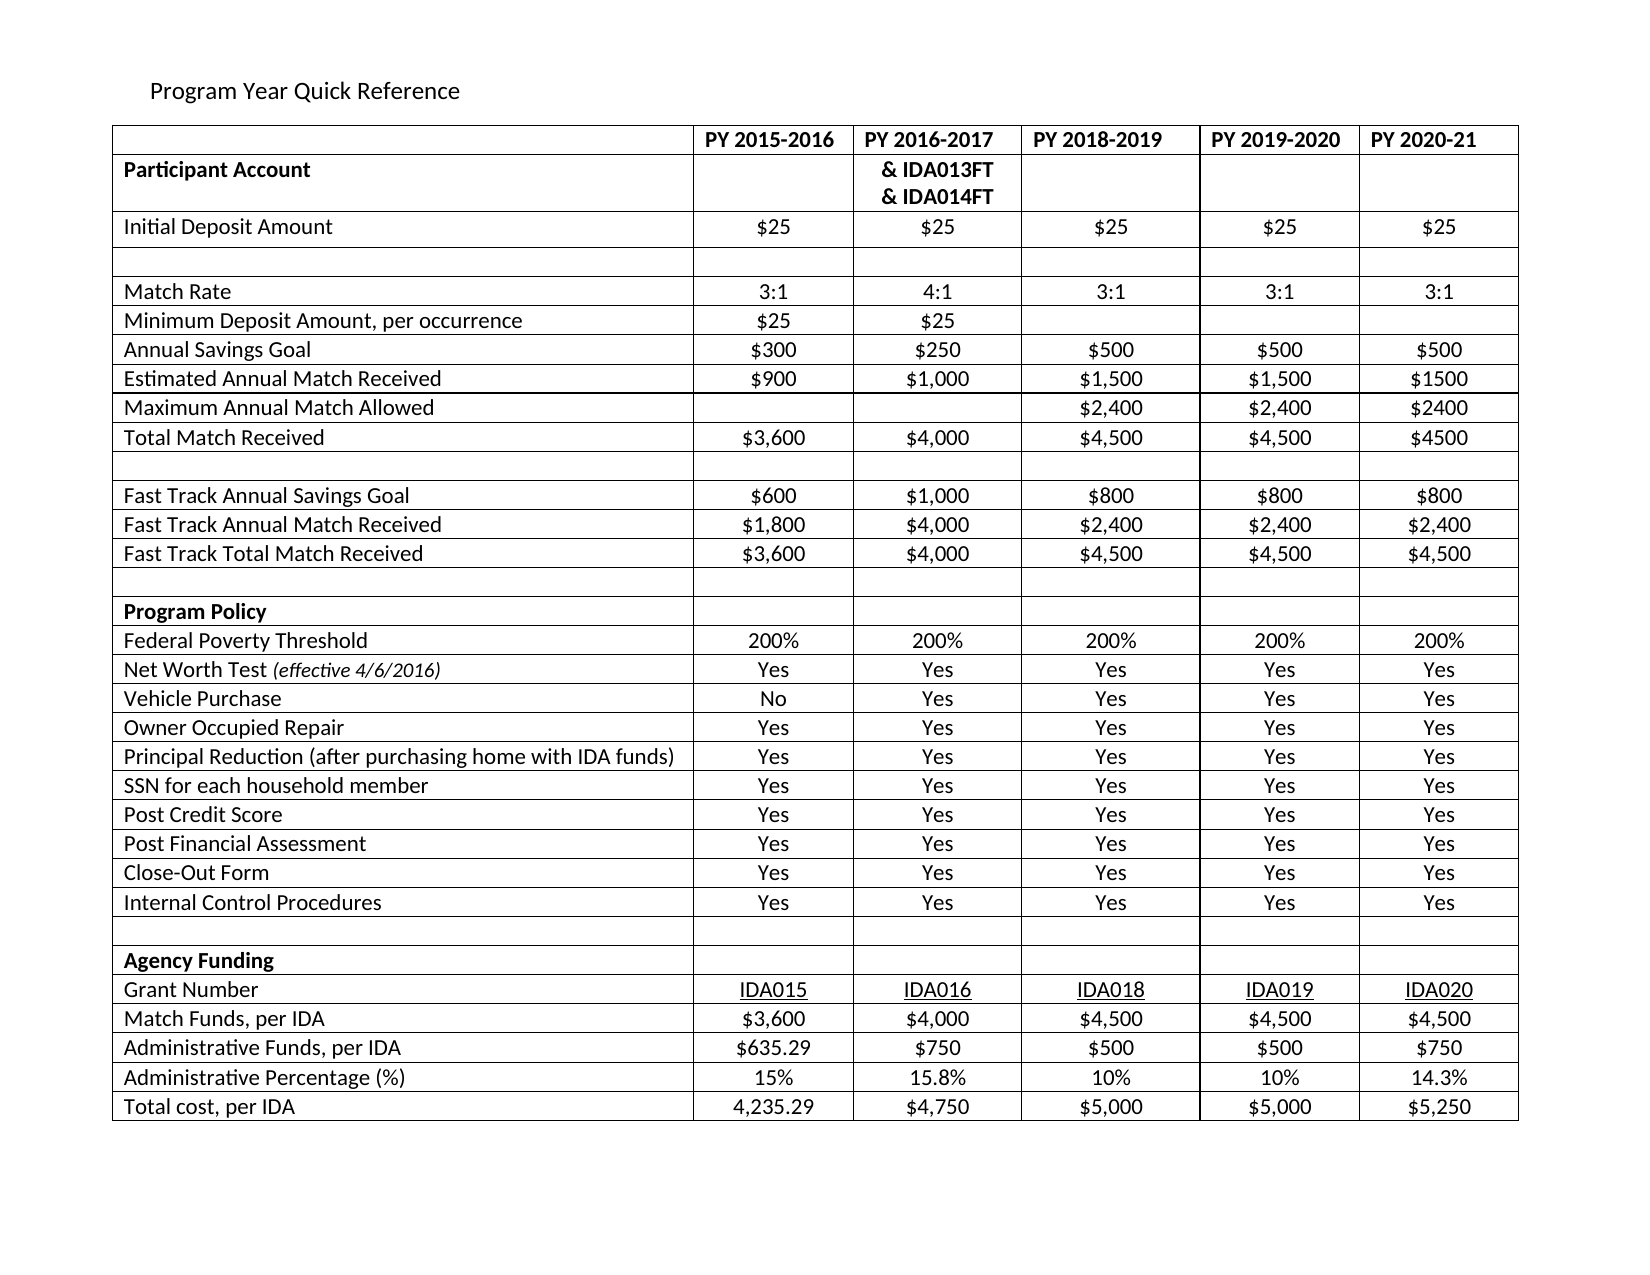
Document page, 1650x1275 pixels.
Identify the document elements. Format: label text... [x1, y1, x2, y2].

table_cell $4,500 [1201, 1004, 1359, 1032]
table_cell Grant Number [113, 975, 693, 1003]
table_cell [1201, 306, 1359, 334]
table_cell Yes [1201, 888, 1359, 916]
table_cell Minimum Deposit Amount, per occurrence [113, 306, 693, 334]
table_cell [1201, 452, 1359, 480]
table_cell [694, 946, 853, 974]
table_cell $1,000 [854, 481, 1021, 509]
table_cell [1360, 597, 1518, 625]
table_cell [1360, 568, 1518, 596]
table_cell $900 [694, 365, 853, 392]
table_cell Yes [694, 713, 853, 741]
table_cell $5,000 [1022, 1092, 1199, 1120]
table_cell [1360, 306, 1518, 334]
table_cell 14.3% [1360, 1063, 1518, 1091]
table_cell $3,600 [694, 539, 853, 567]
table_cell [1022, 248, 1199, 276]
table_cell $4500 [1360, 423, 1518, 451]
table_cell Yes [854, 713, 1021, 741]
table_cell $4,500 [1201, 539, 1359, 567]
table_cell $500 [1201, 335, 1359, 363]
table_cell $25 [1201, 212, 1359, 247]
table_cell Fast Track Total Match Received [113, 539, 693, 567]
table_cell $750 [1360, 1033, 1518, 1062]
table_cell Match Rate [113, 277, 693, 305]
table_cell Yes [1201, 800, 1359, 828]
table_cell Yes [1201, 684, 1359, 712]
table_cell Maximum Annual Match Allowed [113, 394, 693, 422]
table_cell IDA019 [1201, 975, 1359, 1003]
table_cell Total Match Received [113, 423, 693, 451]
table_cell [1360, 452, 1518, 480]
table_cell Initial Deposit Amount [113, 212, 693, 247]
table_cell 4:1 [854, 277, 1021, 305]
table_cell $2,400 [1360, 510, 1518, 538]
table_header PY 2015-2016 [694, 126, 853, 154]
table_cell $4,000 [854, 423, 1021, 451]
table_cell Yes [1201, 830, 1359, 857]
table_cell $1,500 [1201, 365, 1359, 392]
table_cell [694, 248, 853, 276]
table_cell Yes [694, 771, 853, 799]
table_cell [854, 946, 1021, 974]
table_cell 10% [1201, 1063, 1359, 1091]
text Program Year Quick Reference [150, 75, 1500, 106]
table_cell Yes [1022, 684, 1199, 712]
table_cell IDA018 [1022, 975, 1199, 1003]
table_cell Participant Account [113, 155, 693, 211]
table_cell $4,500 [1201, 423, 1359, 451]
table_cell Yes [854, 655, 1021, 683]
table_cell [1022, 597, 1199, 625]
table_cell Yes [1360, 771, 1518, 799]
table_cell $3,600 [694, 423, 853, 451]
table_cell $3,600 [694, 1004, 853, 1032]
table_cell [694, 155, 853, 211]
table_header PY 2016-2017 [854, 126, 1021, 154]
table_cell $2,400 [1201, 394, 1359, 422]
table_cell Yes [854, 800, 1021, 828]
table_cell $600 [694, 481, 853, 509]
table_cell Yes [854, 742, 1021, 770]
table_cell $500 [1022, 1033, 1199, 1062]
table_cell [1022, 155, 1199, 211]
table_cell $800 [1022, 481, 1199, 509]
table_header [113, 126, 693, 154]
table_cell 4,235.29 [694, 1092, 853, 1120]
table_cell Fast Track Annual Savings Goal [113, 481, 693, 509]
table_cell SSN for each household member [113, 771, 693, 799]
table_cell Close-Out Form [113, 859, 693, 887]
table_cell Yes [694, 655, 853, 683]
table_cell Yes [694, 830, 853, 857]
table_cell Yes [694, 859, 853, 887]
table_cell $4,500 [1360, 1004, 1518, 1032]
table_cell Yes [1022, 771, 1199, 799]
table_cell $300 [694, 335, 853, 363]
table_cell [854, 597, 1021, 625]
table_cell Yes [1360, 713, 1518, 741]
table_cell Post Financial Assessment [113, 830, 693, 857]
table_cell [1022, 568, 1199, 596]
table_cell [694, 597, 853, 625]
table_cell [694, 394, 853, 422]
table_cell Yes [1360, 800, 1518, 828]
table_cell 3:1 [694, 277, 853, 305]
table_cell 200% [694, 626, 853, 654]
table_cell 3:1 [1201, 277, 1359, 305]
table_cell Yes [1201, 859, 1359, 887]
table_cell Yes [1022, 888, 1199, 916]
table_cell $4,000 [854, 1004, 1021, 1032]
table_cell Administrative Percentage (%) [113, 1063, 693, 1091]
table_cell 3:1 [1360, 277, 1518, 305]
table_cell $5,250 [1360, 1092, 1518, 1120]
table_cell Yes [1022, 800, 1199, 828]
table_cell 3:1 [1022, 277, 1199, 305]
table_cell $250 [854, 335, 1021, 363]
table_cell $4,500 [1360, 539, 1518, 567]
table_cell Post Credit Score [113, 800, 693, 828]
table_cell [1201, 155, 1359, 211]
table_cell $2,400 [1022, 510, 1199, 538]
table_cell [113, 452, 693, 480]
table_cell $5,000 [1201, 1092, 1359, 1120]
table_cell $25 [1360, 212, 1518, 247]
table_cell Estimated Annual Match Received [113, 365, 693, 392]
table_cell $4,000 [854, 510, 1021, 538]
table_cell [1201, 568, 1359, 596]
table_cell Vehicle Purchase [113, 684, 693, 712]
table_cell [1360, 248, 1518, 276]
table_cell [113, 568, 693, 596]
table_cell No [694, 684, 853, 712]
table_cell Administrative Funds, per IDA [113, 1033, 693, 1062]
table_header PY 2018-2019 [1022, 126, 1199, 154]
table_cell Yes [1022, 742, 1199, 770]
table_cell Principal Reduction (after purchasing home with IDA funds) [113, 742, 693, 770]
table_cell $500 [1201, 1033, 1359, 1062]
table_cell [1022, 452, 1199, 480]
table_cell Yes [1022, 859, 1199, 887]
table_cell $800 [1201, 481, 1359, 509]
table_cell [694, 568, 853, 596]
table_cell [1022, 917, 1199, 945]
table_cell Owner Occupied Repair [113, 713, 693, 741]
table_cell [1360, 946, 1518, 974]
table_cell [854, 248, 1021, 276]
table_cell $4,000 [854, 539, 1021, 567]
table_cell 200% [854, 626, 1021, 654]
table_cell Yes [854, 888, 1021, 916]
table_cell Yes [854, 830, 1021, 857]
table_cell IDA020 [1360, 975, 1518, 1003]
table_cell Yes [854, 859, 1021, 887]
table_cell 15.8% [854, 1063, 1021, 1091]
table_cell IDA016 [854, 975, 1021, 1003]
table_cell Yes [1022, 713, 1199, 741]
table_cell 200% [1201, 626, 1359, 654]
table_cell $500 [1360, 335, 1518, 363]
table_cell $1,800 [694, 510, 853, 538]
table_cell $800 [1360, 481, 1518, 509]
table_cell [854, 452, 1021, 480]
table_cell Internal Control Procedures [113, 888, 693, 916]
table_cell Yes [1022, 830, 1199, 857]
table_cell $1,000 [854, 365, 1021, 392]
table_cell Yes [854, 771, 1021, 799]
table_cell Federal Poverty Threshold [113, 626, 693, 654]
table_cell [1201, 946, 1359, 974]
table_cell [1201, 248, 1359, 276]
table_cell $1,500 [1022, 365, 1199, 392]
table_cell $2400 [1360, 394, 1518, 422]
table_cell [694, 917, 853, 945]
table_cell Fast Track Annual Match Received [113, 510, 693, 538]
table_cell $2,400 [1201, 510, 1359, 538]
table_cell Yes [1360, 859, 1518, 887]
table_cell [1360, 917, 1518, 945]
table_cell Yes [1360, 684, 1518, 712]
table_cell [1201, 597, 1359, 625]
table_cell [113, 917, 693, 945]
table_cell Yes [1201, 742, 1359, 770]
table_cell Agency Funding [113, 946, 693, 974]
table_cell $1500 [1360, 365, 1518, 392]
table_cell [1201, 917, 1359, 945]
table_cell $4,500 [1022, 539, 1199, 567]
table_cell Yes [1201, 771, 1359, 799]
table_cell & IDA013FT & IDA014FT [854, 155, 1021, 211]
table_cell [1360, 155, 1518, 211]
table_cell [1022, 946, 1199, 974]
table_cell [854, 568, 1021, 596]
table_cell $635.29 [694, 1033, 853, 1062]
table_cell $25 [694, 212, 853, 247]
table_cell $4,500 [1022, 423, 1199, 451]
table_cell Yes [694, 742, 853, 770]
table_cell $4,500 [1022, 1004, 1199, 1032]
table_cell 200% [1360, 626, 1518, 654]
table_cell Yes [1360, 655, 1518, 683]
table_cell Yes [1360, 830, 1518, 857]
table_cell [113, 248, 693, 276]
table_cell $2,400 [1022, 394, 1199, 422]
table_cell Yes [1022, 655, 1199, 683]
table_cell [1022, 306, 1199, 334]
table_cell 200% [1022, 626, 1199, 654]
table_cell $25 [854, 212, 1021, 247]
table_cell $25 [694, 306, 853, 334]
table_cell Yes [1360, 742, 1518, 770]
table_header PY 2019-2020 [1201, 126, 1359, 154]
table_header PY 2020-21 [1360, 126, 1518, 154]
table_cell $4,750 [854, 1092, 1021, 1120]
table_cell Yes [854, 684, 1021, 712]
table_cell Yes [1360, 888, 1518, 916]
table_cell Yes [694, 800, 853, 828]
table_cell $750 [854, 1033, 1021, 1062]
table_cell [694, 452, 853, 480]
table_cell Net Worth Test (effective 4/6/2016) [113, 655, 693, 683]
table_cell [854, 917, 1021, 945]
table_cell $500 [1022, 335, 1199, 363]
table_cell $25 [854, 306, 1021, 334]
table_cell Yes [1201, 713, 1359, 741]
table_cell [854, 394, 1021, 422]
table_cell IDA015 [694, 975, 853, 1003]
table_cell Program Policy [113, 597, 693, 625]
table_cell Match Funds, per IDA [113, 1004, 693, 1032]
table_cell 10% [1022, 1063, 1199, 1091]
table_cell Total cost, per IDA [113, 1092, 693, 1120]
table_cell $25 [1022, 212, 1199, 247]
table_cell Yes [694, 888, 853, 916]
table_cell Annual Savings Goal [113, 335, 693, 363]
table_cell Yes [1201, 655, 1359, 683]
table_cell 15% [694, 1063, 853, 1091]
